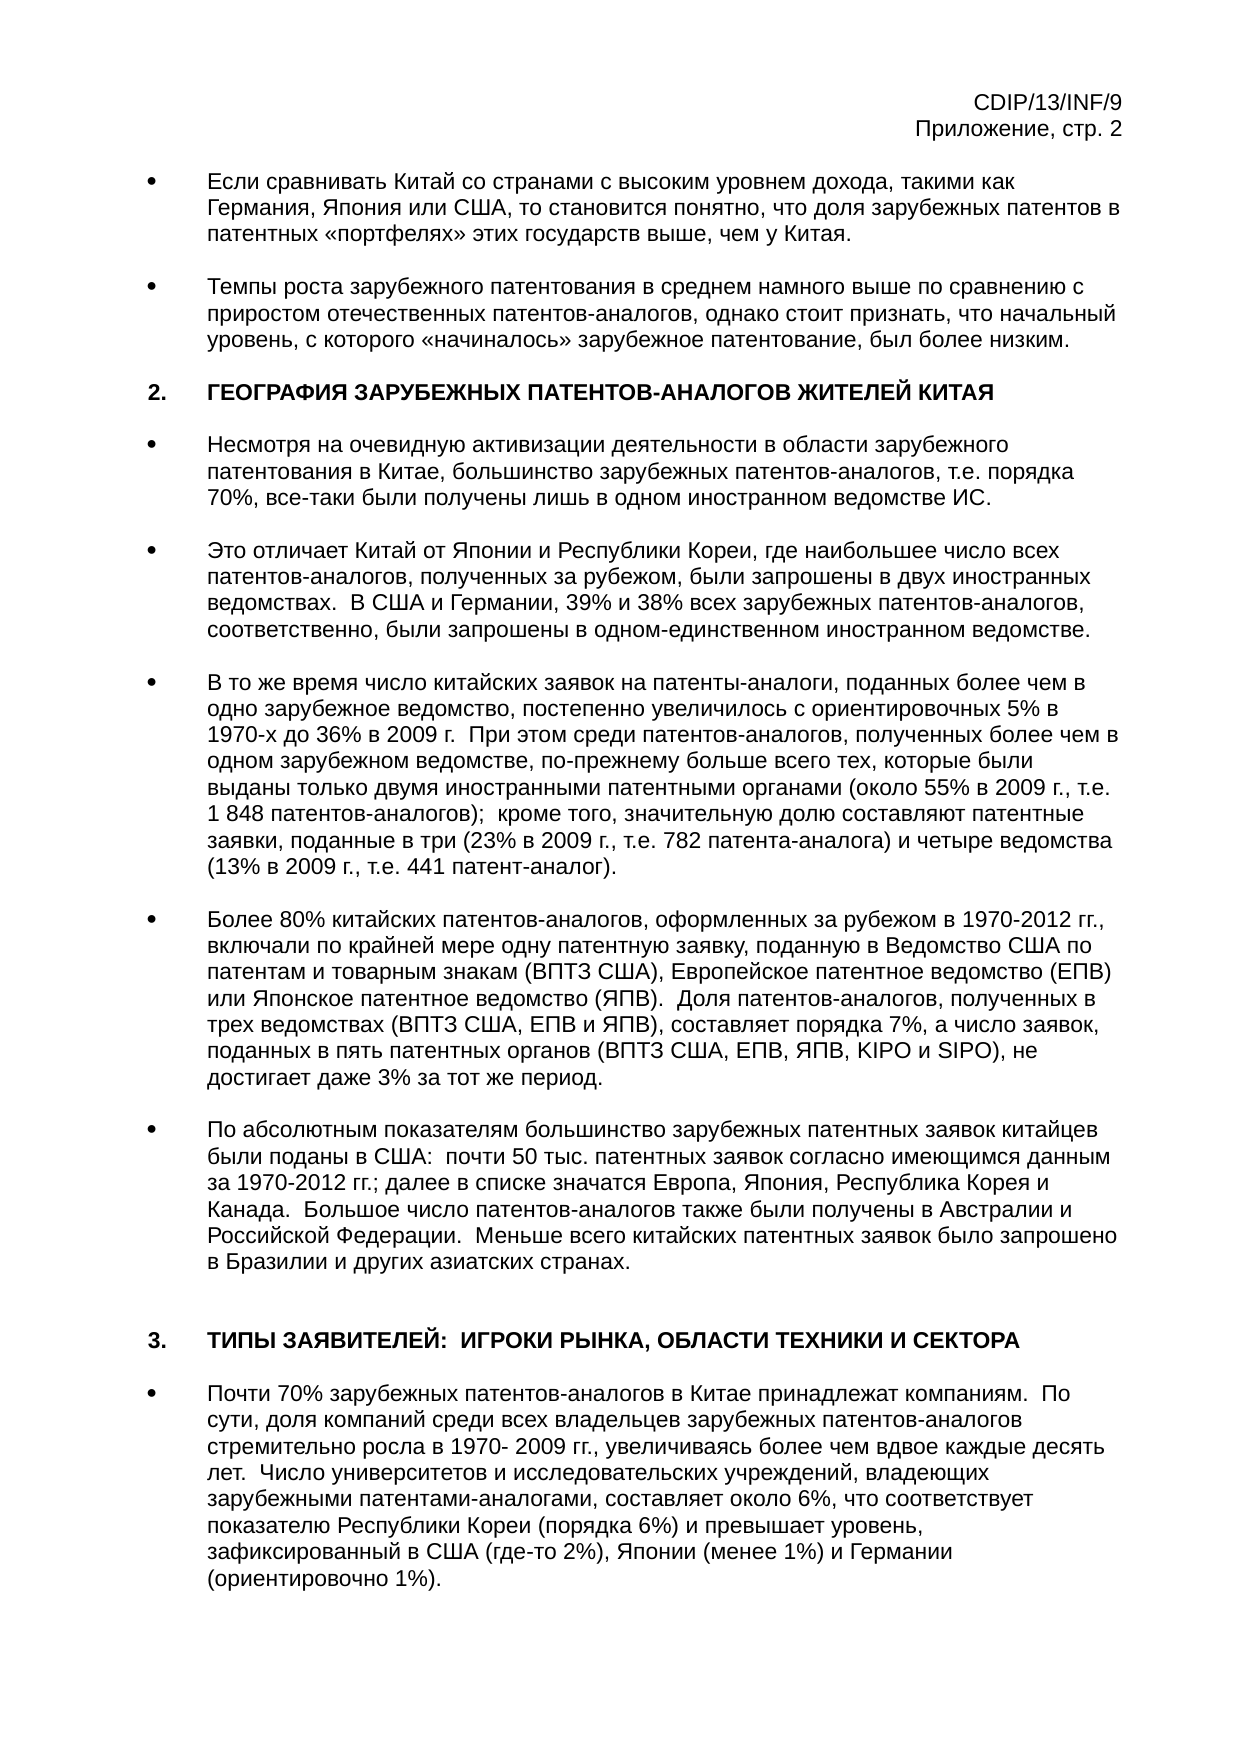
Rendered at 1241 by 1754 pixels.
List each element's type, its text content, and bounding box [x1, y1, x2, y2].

list Это отличает Китай от Японии и Республики Кореи, где наибольшее число всех патентов-аналогов, полученных за рубежом, были запрошены в двух иностранных ведомствах. В США и Германии, 39% и 38% всех зарубежных патентов-аналогов, соответственно, были запрошены в одном-единственном иностранном ведомстве. [148, 537, 1122, 642]
list Почти 70% зарубежных патентов-аналогов в Китае принадлежат компаниям. По сути, доля компаний среди всех владельцев зарубежных патентов-аналогов стремительно росла в 1970- 2009 гг., увеличиваясь более чем вдвое каждые десять лет. Число университетов и исследовательских учреждений, владеющих зарубежными патентами-аналогами, составляет около 6%, что соответствует показателю Республики Кореи (порядка 6%) и превышает уровень, зафиксированный в США (где-то 2%), Японии (менее 1%) и Германии (ориентировочно 1%). [148, 1380, 1122, 1591]
list Несмотря на очевидную активизации деятельности в области зарубежного патентования в Китае, большинство зарубежных патентов-аналогов, т.е. порядка 70%, все-таки были получены лишь в одном иностранном ведомстве ИС. [148, 431, 1122, 510]
list В то же время число китайских заявок на патенты-аналоги, поданных более чем в одно зарубежное ведомство, постепенно увеличилось с ориентировочных 5% в 1970-х до 36% в 2009 г. При этом среди патентов-аналогов, полученных более чем в одном зарубежном ведомстве, по-прежнему больше всего тех, которые были выданы только двумя иностранными патентными органами (около 55% в 2009 г., т.е. 1 848 патентов-аналогов); кроме того, значительную долю составляют патентные заявки, поданные в три (23% в 2009 г., т.е. 782 патента-аналога) и четыре ведомства (13% в 2009 г., т.е. 441 патент-аналог). [148, 668, 1122, 879]
list Темпы роста зарубежного патентования в среднем намного выше по сравнению с приростом отечественных патентов-аналогов, однако стоит признать, что начальный уровень, с которого «начиналось» зарубежное патентование, был более низким. [148, 273, 1122, 352]
subtitle типы заявителей: игроки рынка, области техники и сектора [148, 1327, 1122, 1354]
list Если сравнивать Китай со странами с высоким уровнем дохода, такими как Германия, Япония или США, то становится понятно, что доля зарубежных патентов в патентных «портфелях» этих государств выше, чем у Китая. [148, 168, 1122, 247]
list Более 80% китайских патентов-аналогов, оформленных за рубежом в 1970-2012 гг., включали по крайней мере одну патентную заявку, поданную в Ведомство США по патентам и товарным знакам (ВПТЗ США), Европейское патентное ведомство (ЕПВ) или Японское патентное ведомство (ЯПВ). Доля патентов-аналогов, полученных в трех ведомствах (ВПТЗ США, ЕПВ и ЯПВ), составляет порядка 7%, а число заявок, поданных в пять патентных органов (ВПТЗ США, ЕПВ, ЯПВ, KIPO и SIPO), не достигает даже 3% за тот же период. [148, 906, 1122, 1090]
subtitle География зарубежных патентов-аналогов жителей китая [148, 378, 1122, 405]
list По абсолютным показателям большинство зарубежных патентных заявок китайцев были поданы в США: почти 50 тыс. патентных заявок согласно имеющимся данным за 1970-2012 гг.; далее в списке значатся Европа, Япония, Республика Корея и Канада. Большое число патентов-аналогов также были получены в Австралии и Российской Федерации. Меньше всего китайских патентных заявок было запрошено в Бразилии и других азиатских странах. [148, 1116, 1122, 1274]
